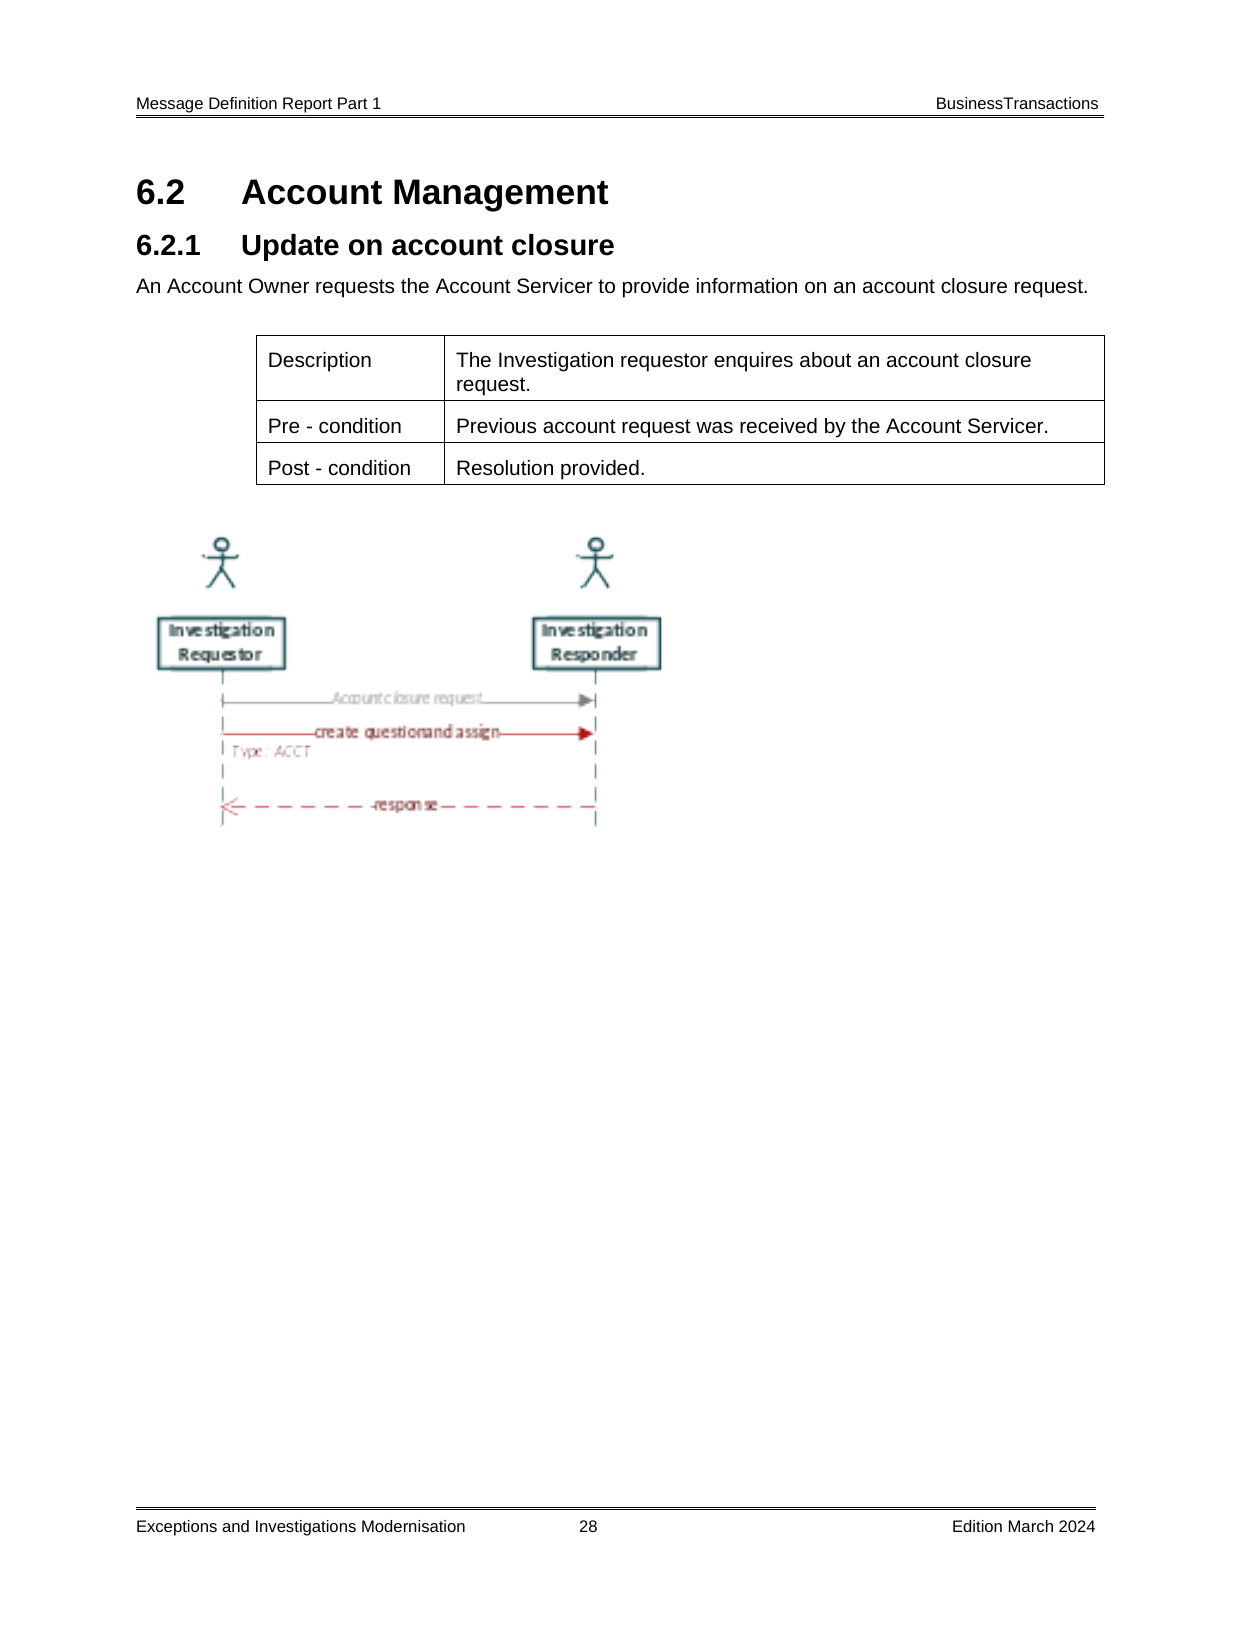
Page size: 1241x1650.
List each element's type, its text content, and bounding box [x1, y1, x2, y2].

table_cell Post - condition [257, 443, 444, 484]
subtitle Update on account closure [136, 228, 1104, 262]
text An Account Owner requests the Account Servicer to provide information on an account closure request. [136, 274, 1104, 298]
table_cell Pre - condition [257, 401, 444, 442]
table_cell Resolution provided. [445, 443, 1104, 484]
subtitle Account Management [136, 171, 1104, 212]
table_header Description [257, 336, 444, 400]
table_cell Previous account request was received by the Account Servicer. [445, 401, 1104, 442]
table_header The Investigation requestor enquires about an account closure request. [445, 336, 1104, 400]
